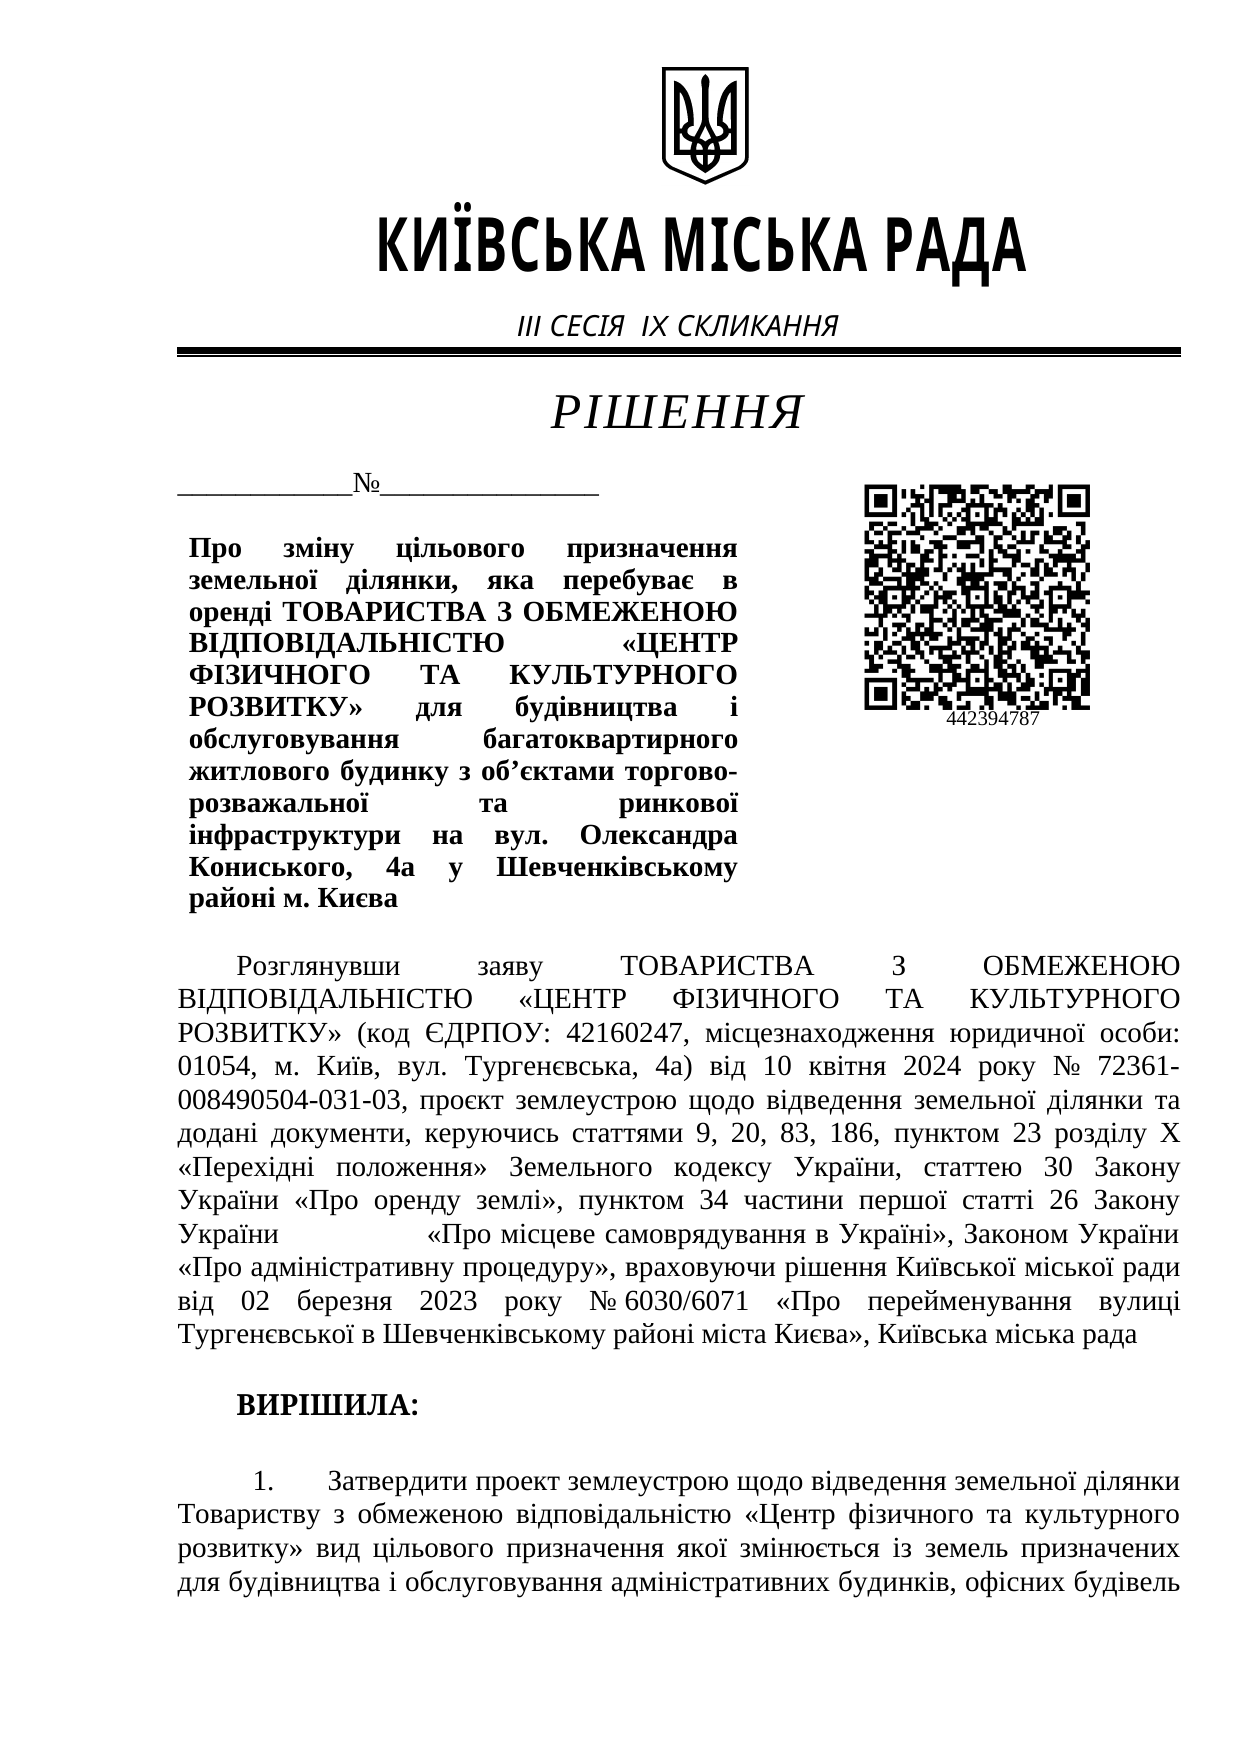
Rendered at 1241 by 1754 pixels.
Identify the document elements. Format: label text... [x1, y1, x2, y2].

text Розглянувши заяву ТОВАРИСТВА З ОБМЕЖЕНОЮ ВІДПОВІДАЛЬНІСТЮ «ЦЕНТР ФІЗИЧНОГО ТА КУЛЬТУРНОГО РОЗВИТКУ» (код ЄДРПОУ: 42160247, місцезнаходження юридичної особи: 01054, м. Київ, вул. Тургенєвська, 4а) від 10 квітня 2024 року № 72361-008490504-031-03, проєкт землеустрою щодо відведення земельної ділянки та додані документи, керуючись статтями 9, 20, 83, 186, пунктом 23 розділу Х «Перехідні положення» Земельного кодексу України, статтею 30 Закону України «Про оренду землі», пунктом 34 частини першої статті 26 Закону України «Про місцеве самоврядування в Україні», Законом України «Про адміністративну процедуру», враховуючи рішення Київської міської ради від 02 березня 2023 року № 6030/6071 «Про перейменування вулиці Тургенєвської в Шевченківському районі міста Києва», Київська міська рада [177, 948, 1181, 1350]
text ____________№_______________ [177, 465, 1181, 498]
picture [660, 67, 751, 186]
picture [846, 466, 1108, 728]
subtitle III сесія IX скликання [177, 306, 1181, 347]
text ВИРІШИЛА: [177, 1384, 1181, 1423]
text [177, 1463, 1181, 1597]
table_header Про зміну цільового призначення земельної ділянки, яка перебуває в оренді ТОВАРИСТВА З ОБМЕЖЕНОЮ ВІДПОВІДАЛЬНІСТЮ «ЦЕНТР ФІЗИЧНОГО ТА КУЛЬТУРНОГО РОЗВИТКУ» для будівництва і обслуговування багатоквартирного житлового будинку з об’єктами торгово-розважальної та ринкової інфраструктури на вул. Олександра Кониського, 4а у Шевченківському районі м. Києва [177, 532, 749, 914]
text КИЇВСЬКА МІСЬКА РАДА [222, 191, 1181, 293]
subtitle РІШЕННЯ [177, 382, 1181, 439]
